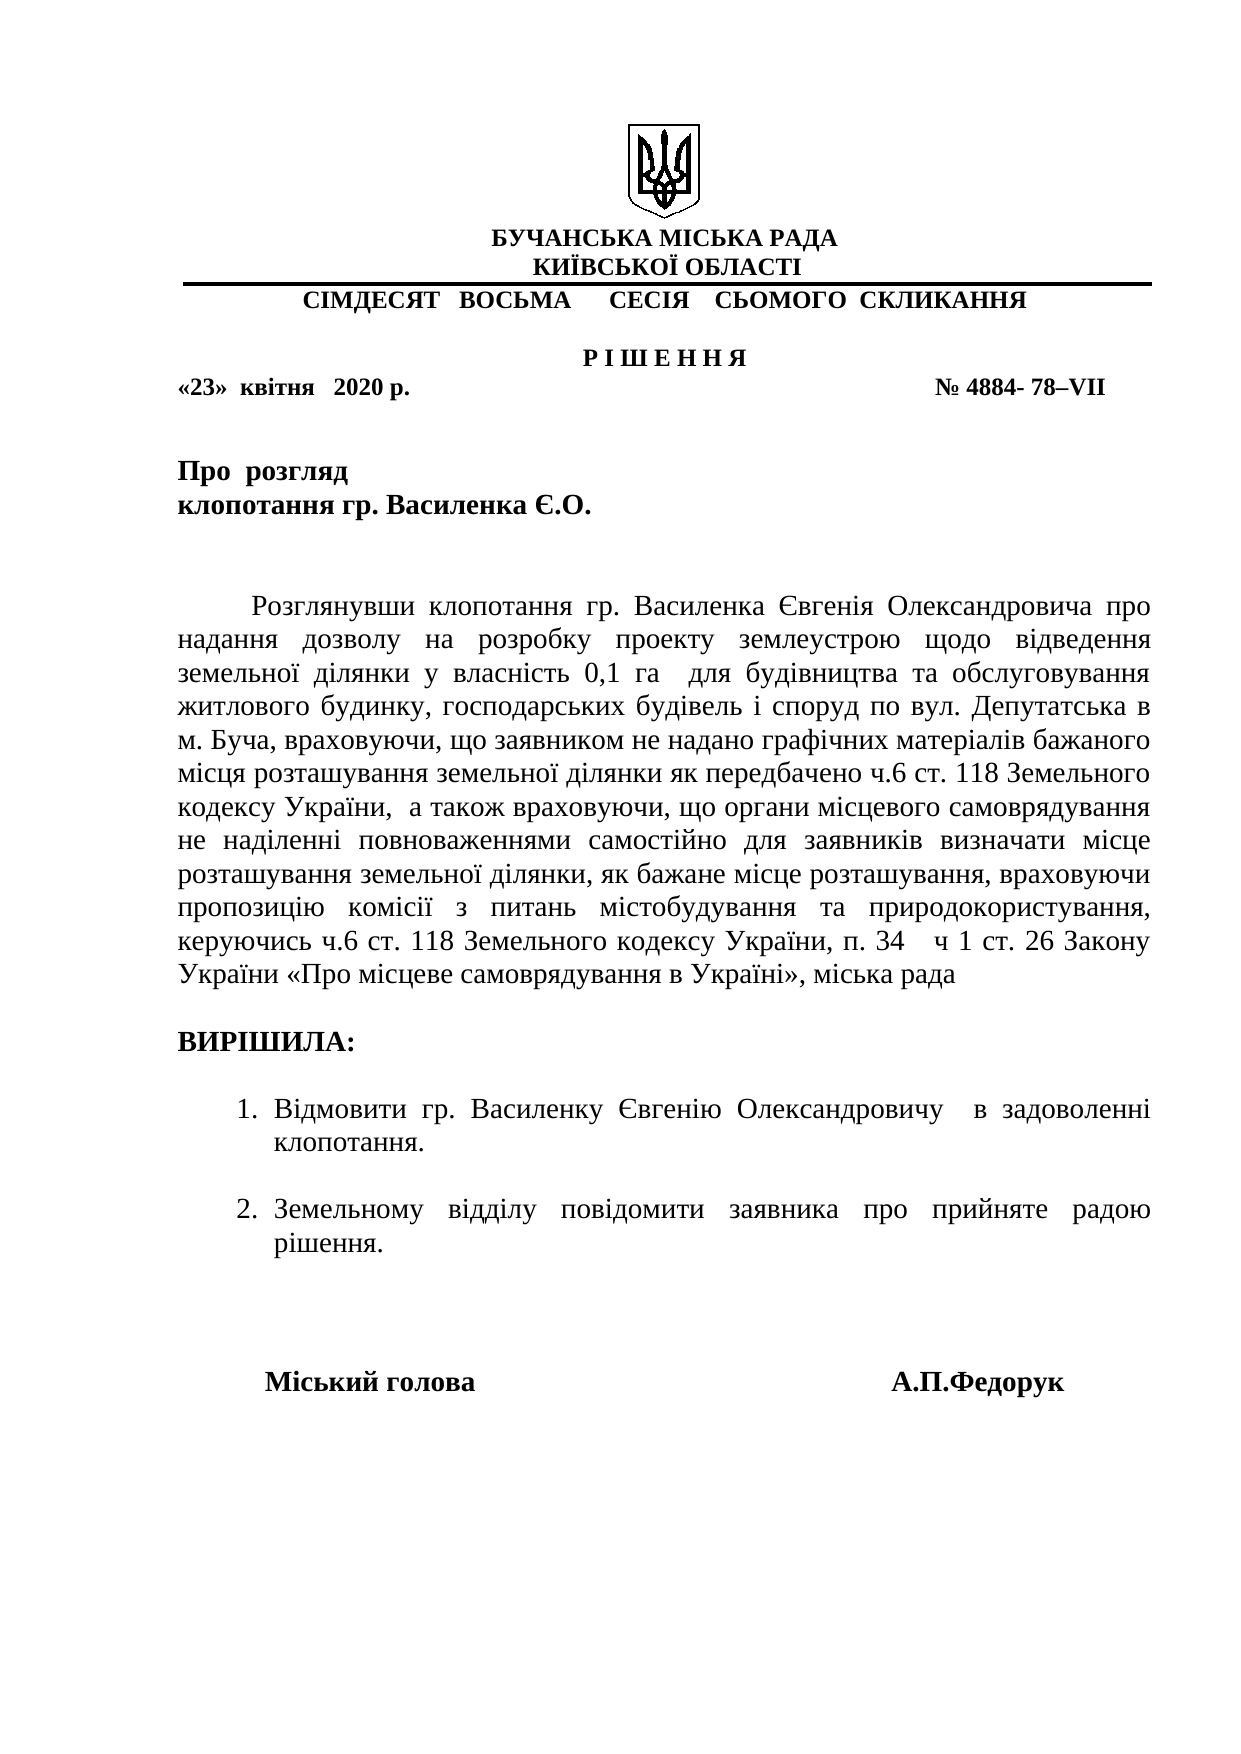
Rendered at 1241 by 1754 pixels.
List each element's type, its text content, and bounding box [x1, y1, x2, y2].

list Земельному відділу повідомити заявника про прийняте радою рішення. [236, 1191, 1152, 1258]
text СІМДЕСЯТ ВОСЬМА СЕСІЯ СЬОМОГО СКЛИКАННЯ [177, 286, 1152, 314]
text Розглянувши клопотання гр. Василенка Євгенія Олександровича про надання дозволу на розробку проекту землеустрою щодо відведення земельної ділянки у власність 0,1 га для будівництва та обслуговування житлового будинку, господарських будівель і споруд по вул. Депутатська в м. Буча, враховуючи, що заявником не надано графічних матеріалів бажаного місця розташування земельної ділянки як передбачено ч.6 ст. 118 Земельного кодексу України, а також враховуючи, що органи місцевого самоврядування не наділенні повноваженнями самостійно для заявників визначати місце розташування земельної ділянки, як бажане місце розташування, враховуючи пропозицію комісії з питань містобудування та природокористування, керуючись ч.6 ст. 118 Земельного кодексу України, п. 34 ч 1 ст. 26 Закону України «Про місцеве самоврядування в Україні», міська рада [177, 588, 1152, 990]
text Р І Ш Е Н Н Я [177, 343, 1152, 372]
text «23» квітня 2020 р. № 4884- 78–VІІ [177, 372, 1152, 401]
text клопотання гр. Василенка Є.О. [177, 487, 1152, 521]
text КИЇВСЬКОЇ ОБЛАСТІ [183, 252, 1152, 282]
text Про розгляд [177, 453, 1152, 487]
text ВИРІШИЛА: [177, 1024, 1152, 1057]
list Відмовити гр. Василенку Євгенію Олександровичу в задоволенні клопотання. [236, 1091, 1152, 1158]
text Міський голова А.П.Федорук [177, 1364, 1152, 1398]
text БУЧАНСЬКА МІСЬКА РАДА [177, 223, 1152, 252]
